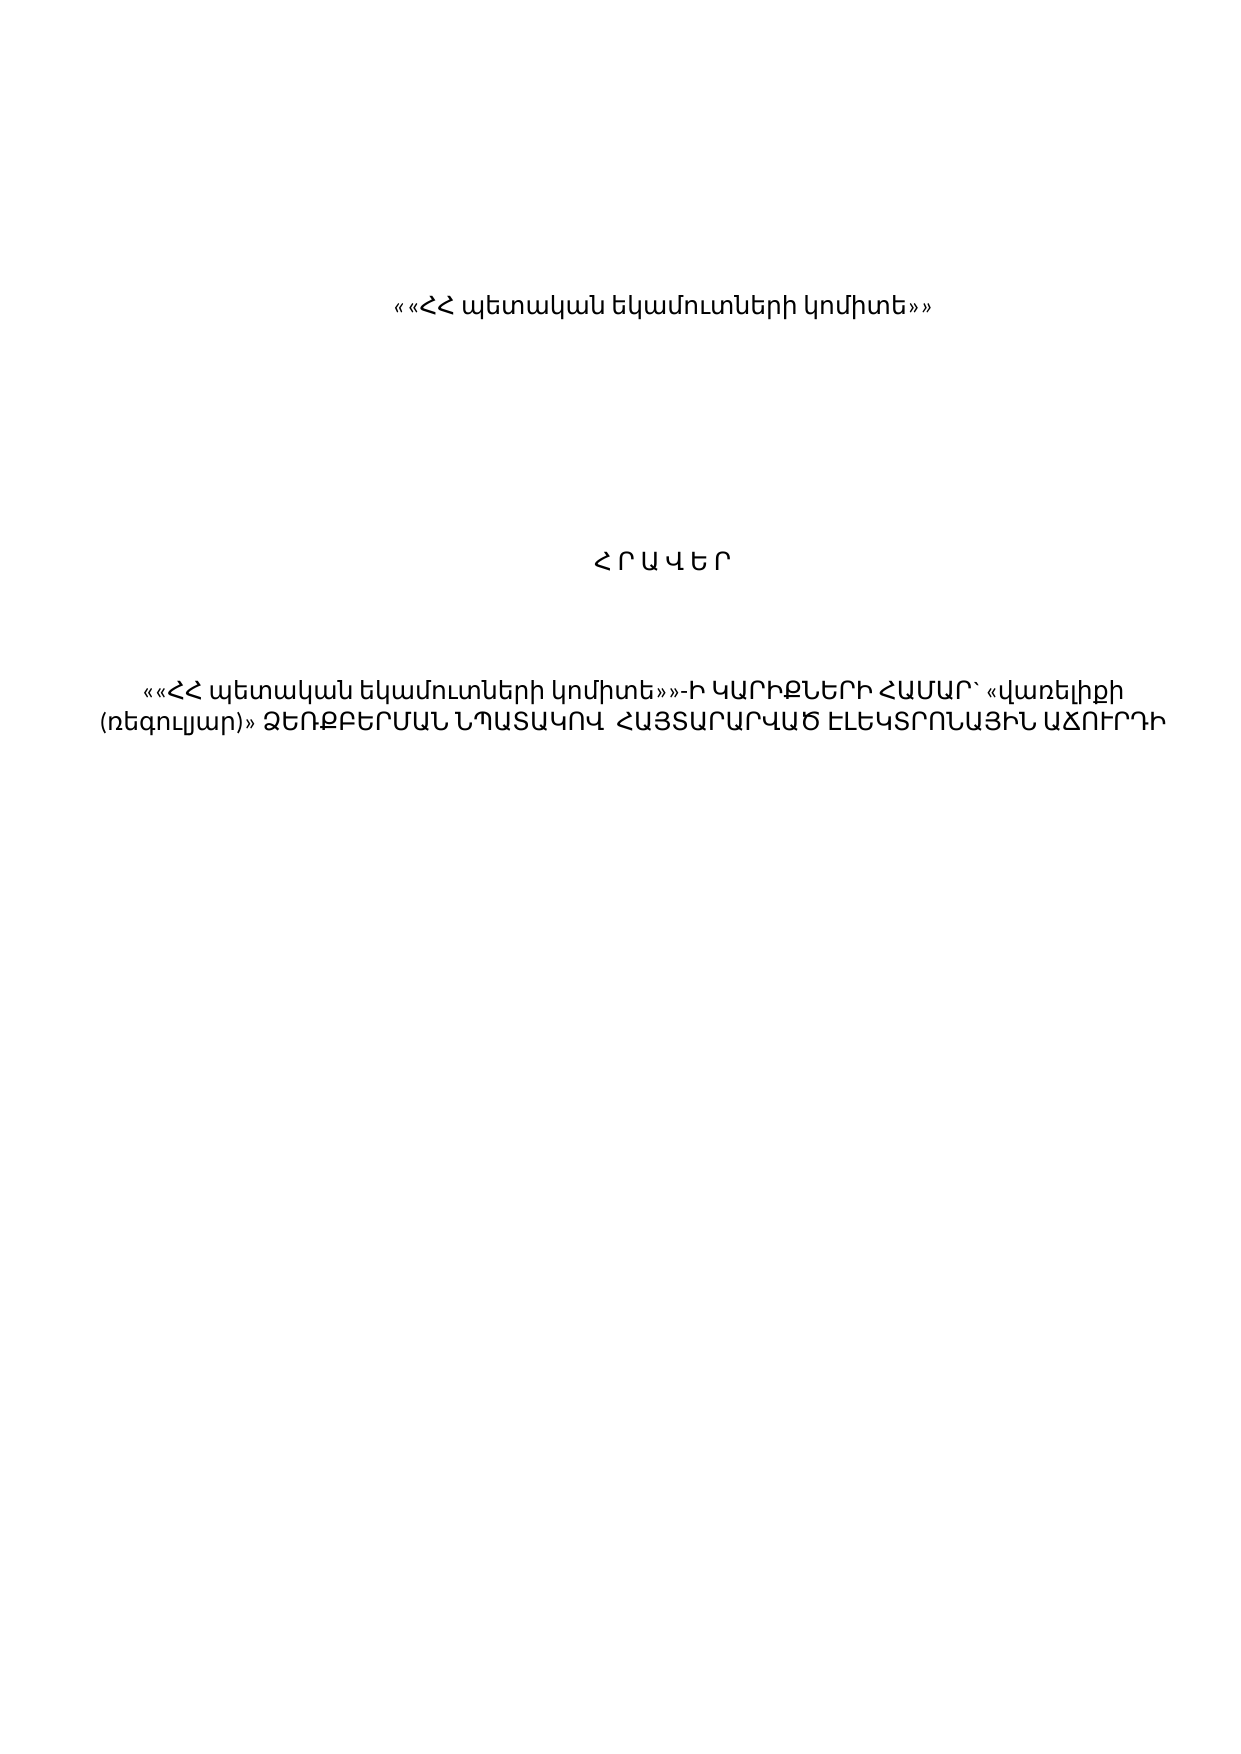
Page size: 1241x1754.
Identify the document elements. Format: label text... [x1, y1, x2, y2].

text « «ՀՀ պետական եկամուտների կոմիտե»» [94, 290, 1172, 321]
text Հ Ր Ա Վ Ե Ր [94, 546, 1172, 577]
text ««ՀՀ պետական եկամուտների կոմիտե»»-Ի ԿԱՐԻՔՆԵՐԻ ՀԱՄԱՐ` «վառելիքի (ռեգուլյար)» ՁԵՌՔԲԵՐՄԱՆ ՆՊԱՏԱԿՈՎ ՀԱՅՏԱՐԱՐՎԱԾ ԷԼԵԿՏՐՈՆԱՅԻՆ ԱՃՈՒՐԴԻ [94, 676, 1172, 737]
